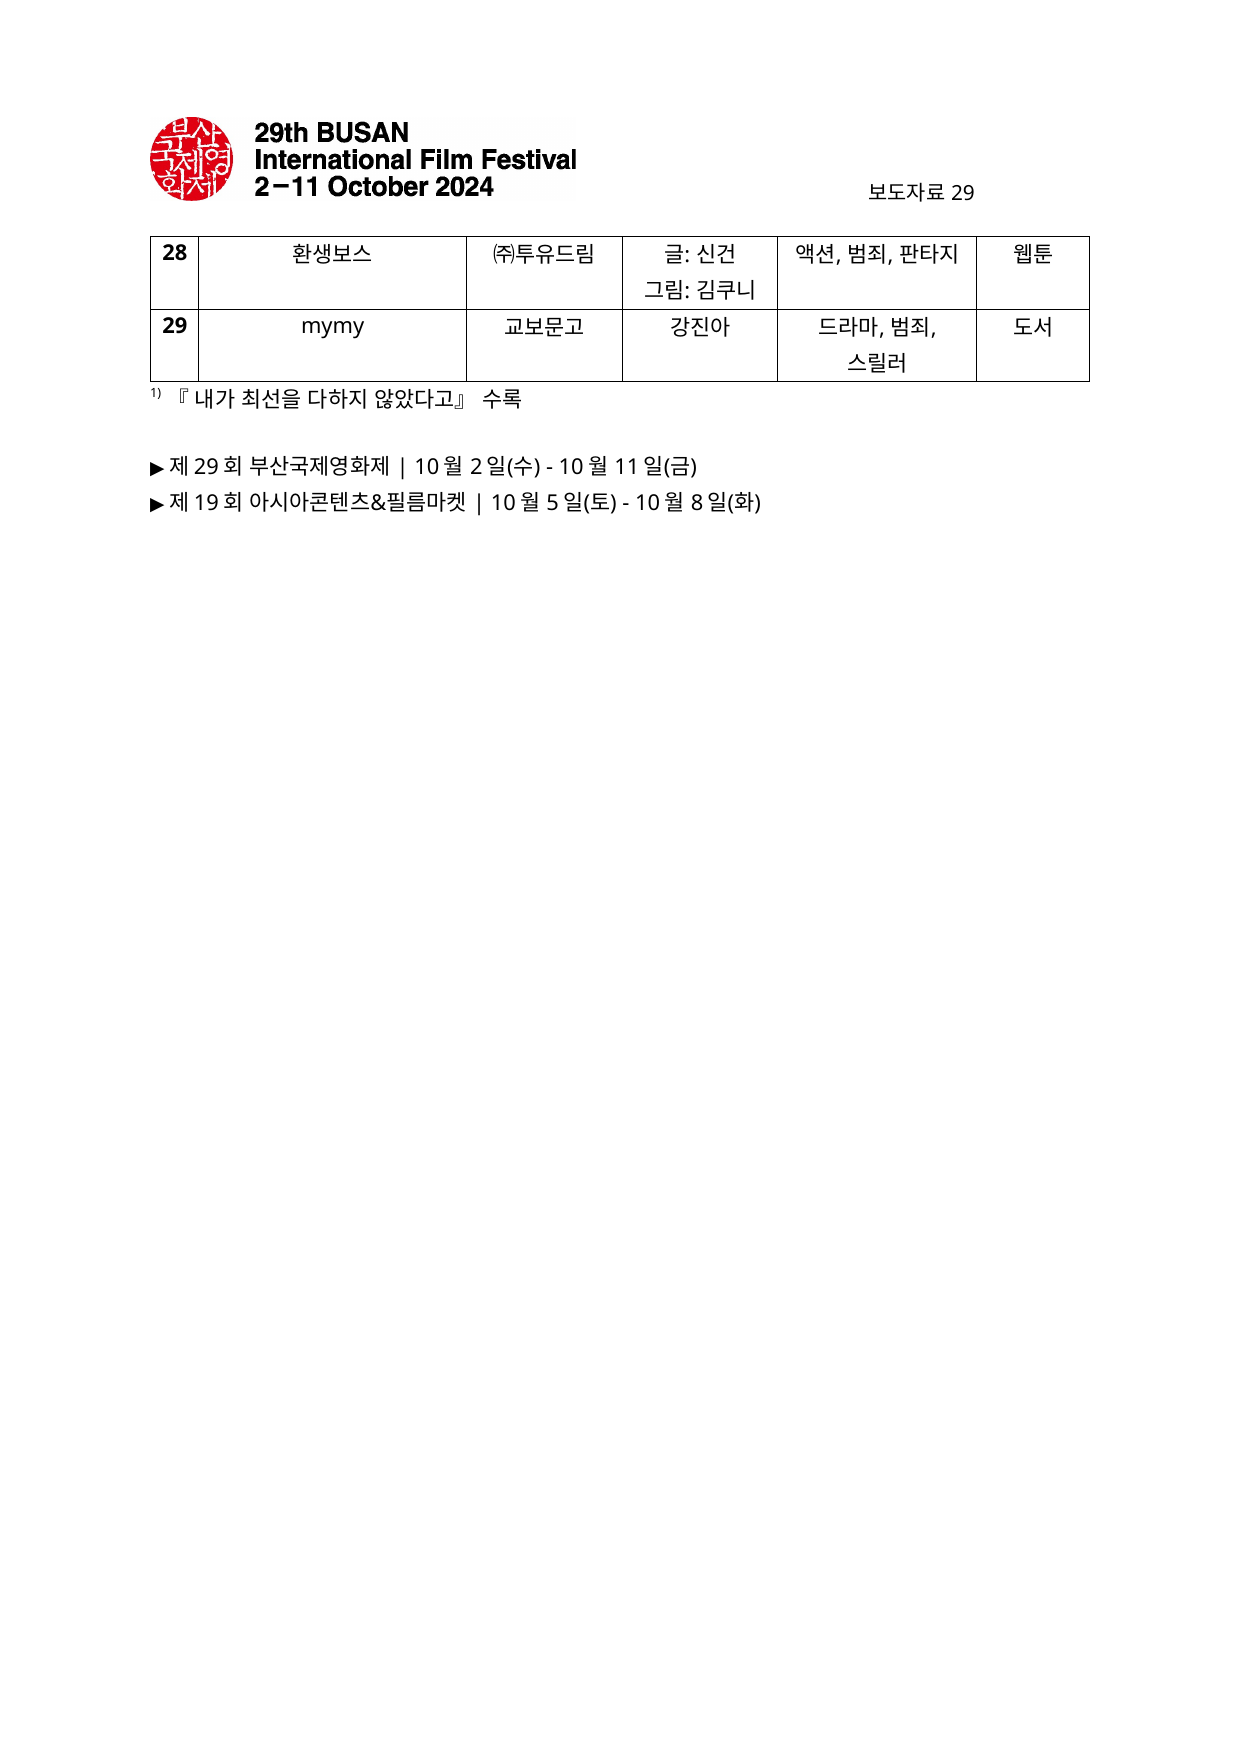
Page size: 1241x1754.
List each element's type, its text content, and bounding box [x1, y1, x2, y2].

table_cell 드라마, 범죄, 스릴러 [778, 310, 976, 381]
table_cell mymy [199, 310, 466, 381]
text ▶ 제19회 아시아콘텐츠&필름마켓 | 10월 5일(토) - 10월 8일(화) [754, 485, 1090, 517]
text 1) 『 내가 최선을 다하지 않았다고』 수록 [150, 382, 1090, 414]
table_cell ㈜투유드림 [467, 237, 622, 308]
table_cell 웹툰 [977, 237, 1089, 308]
table_cell 강진아 [623, 310, 777, 381]
text ▶ 제29회 부산국제영화제 | 10월 2일(수) - 10월 11일(금) [150, 419, 1090, 481]
table_cell 글: 신건 그림: 김쿠니 [623, 237, 777, 308]
table_cell 액션, 범죄, 판타지 [778, 237, 976, 308]
table_cell 도서 [977, 310, 1089, 381]
table_cell 교보문고 [467, 310, 622, 381]
table_cell 28 [151, 237, 198, 308]
table_cell 29 [151, 310, 198, 381]
picture [150, 117, 576, 201]
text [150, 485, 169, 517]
table_cell 환생보스 [199, 237, 466, 308]
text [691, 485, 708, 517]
